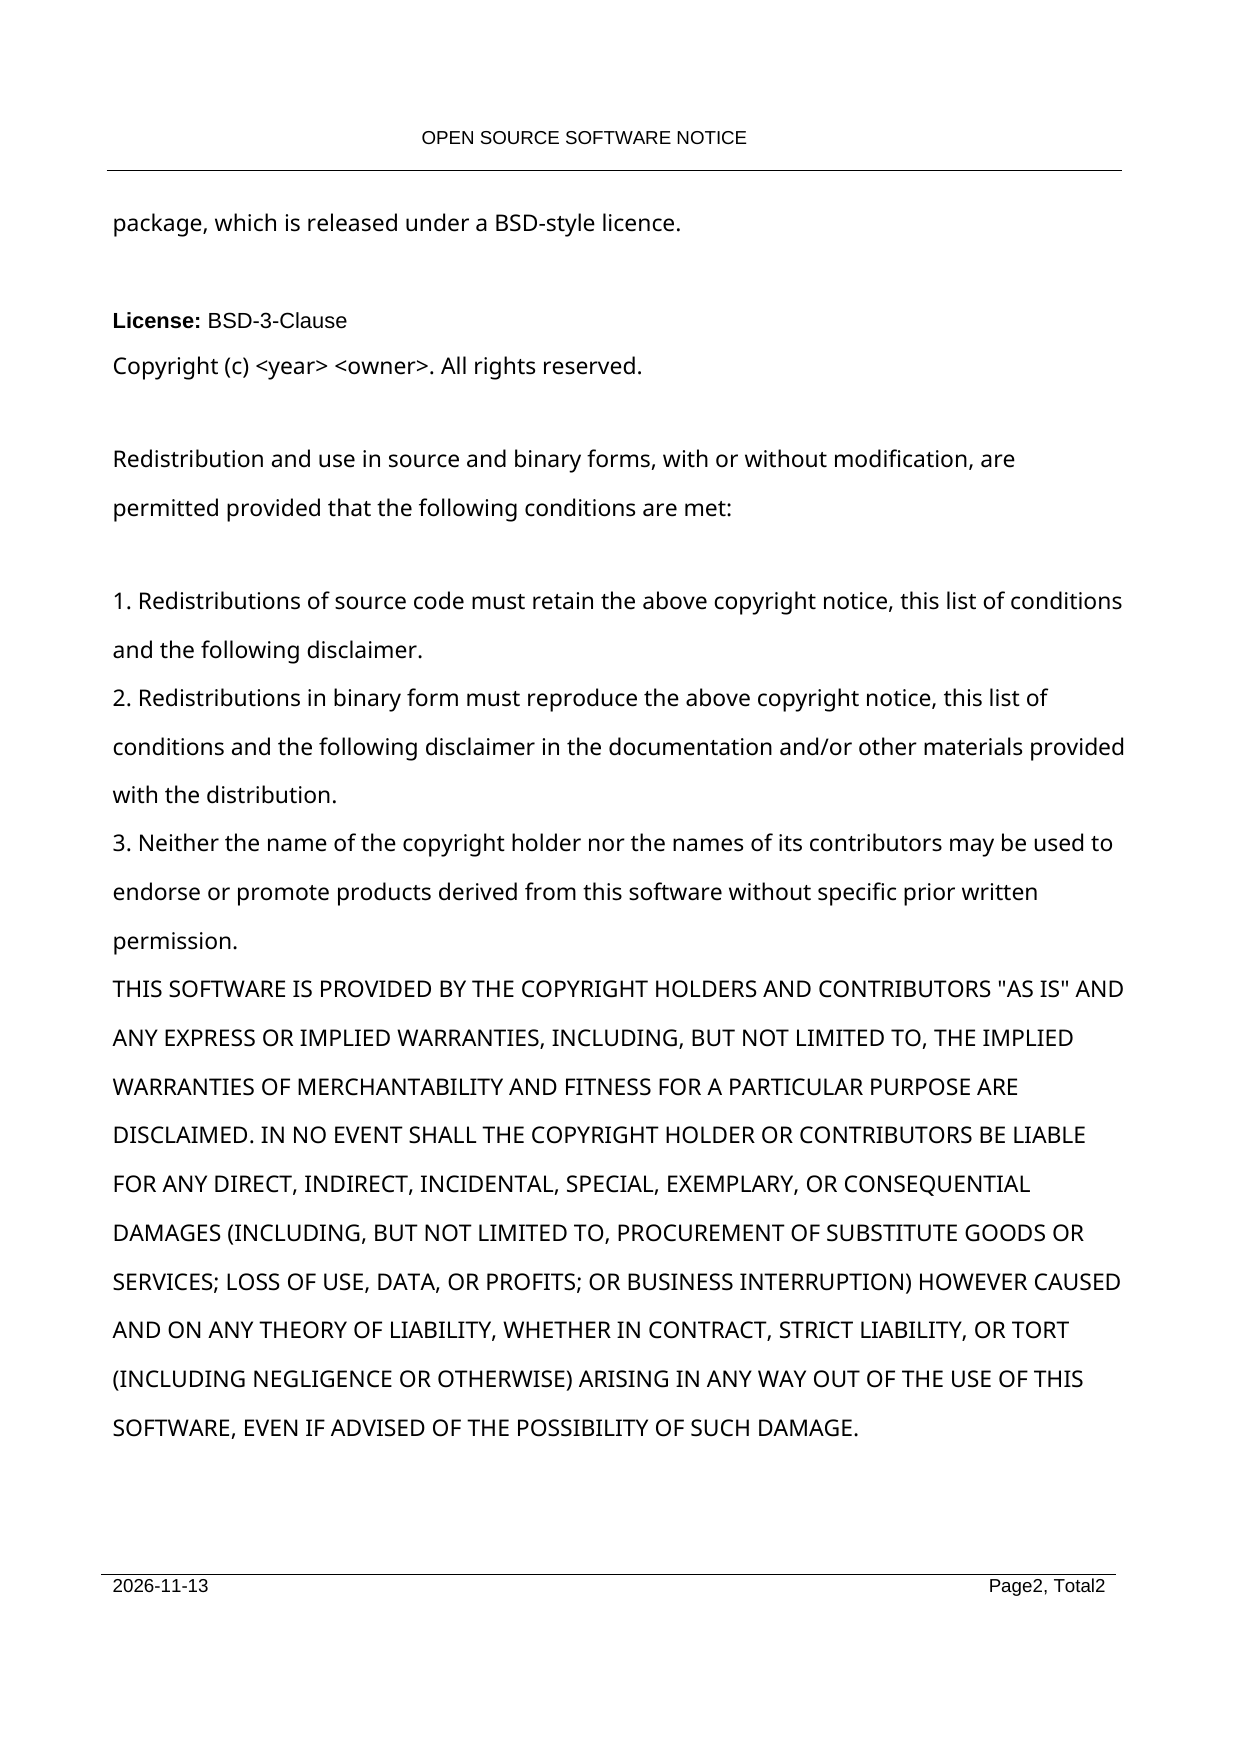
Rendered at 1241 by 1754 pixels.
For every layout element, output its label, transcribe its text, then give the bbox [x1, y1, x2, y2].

text 2. Redistributions in binary form must reproduce the above copyright notice, this list of conditions and the following disclaimer in the documentation and/or other materials provided with the distribution. [112, 681, 1128, 811]
text Redistribution and use in source and binary forms, with or without modification, are permitted provided that the following conditions are met: [112, 442, 1128, 523]
text THIS SOFTWARE IS PROVIDED BY THE COPYRIGHT HOLDERS AND CONTRIBUTORS "AS IS" AND ANY EXPRESS OR IMPLIED WARRANTIES, INCLUDING, BUT NOT LIMITED TO, THE IMPLIED WARRANTIES OF MERCHANTABILITY AND FITNESS FOR A PARTICULAR PURPOSE ARE DISCLAIMED. IN NO EVENT SHALL THE COPYRIGHT HOLDER OR CONTRIBUTORS BE LIABLE FOR ANY DIRECT, INDIRECT, INCIDENTAL, SPECIAL, EXEMPLARY, OR CONSEQUENTIAL DAMAGES (INCLUDING, BUT NOT LIMITED TO, PROCUREMENT OF SUBSTITUTE GOODS OR SERVICES; LOSS OF USE, DATA, OR PROFITS; OR BUSINESS INTERRUPTION) HOWEVER CAUSED AND ON ANY THEORY OF LIABILITY, WHETHER IN CONTRACT, STRICT LIABILITY, OR TORT (INCLUDING NEGLIGENCE OR OTHERWISE) ARISING IN ANY WAY OUT OF THE USE OF THIS SOFTWARE, EVEN IF ADVISED OF THE POSSIBILITY OF SUCH DAMAGE. [112, 972, 1128, 1443]
text License: BSD-3-Clause [112, 304, 1128, 336]
text Copyright (c) <year> <owner>. All rights reserved. [112, 349, 1128, 381]
text 1. Redistributions of source code must retain the above copyright notice, this list of conditions and the following disclaimer. [112, 584, 1128, 665]
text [112, 206, 1128, 288]
text 3. Neither the name of the copyright holder nor the names of its contributors may be used to endorse or promote products derived from this software without specific prior written permission. [112, 827, 1128, 957]
